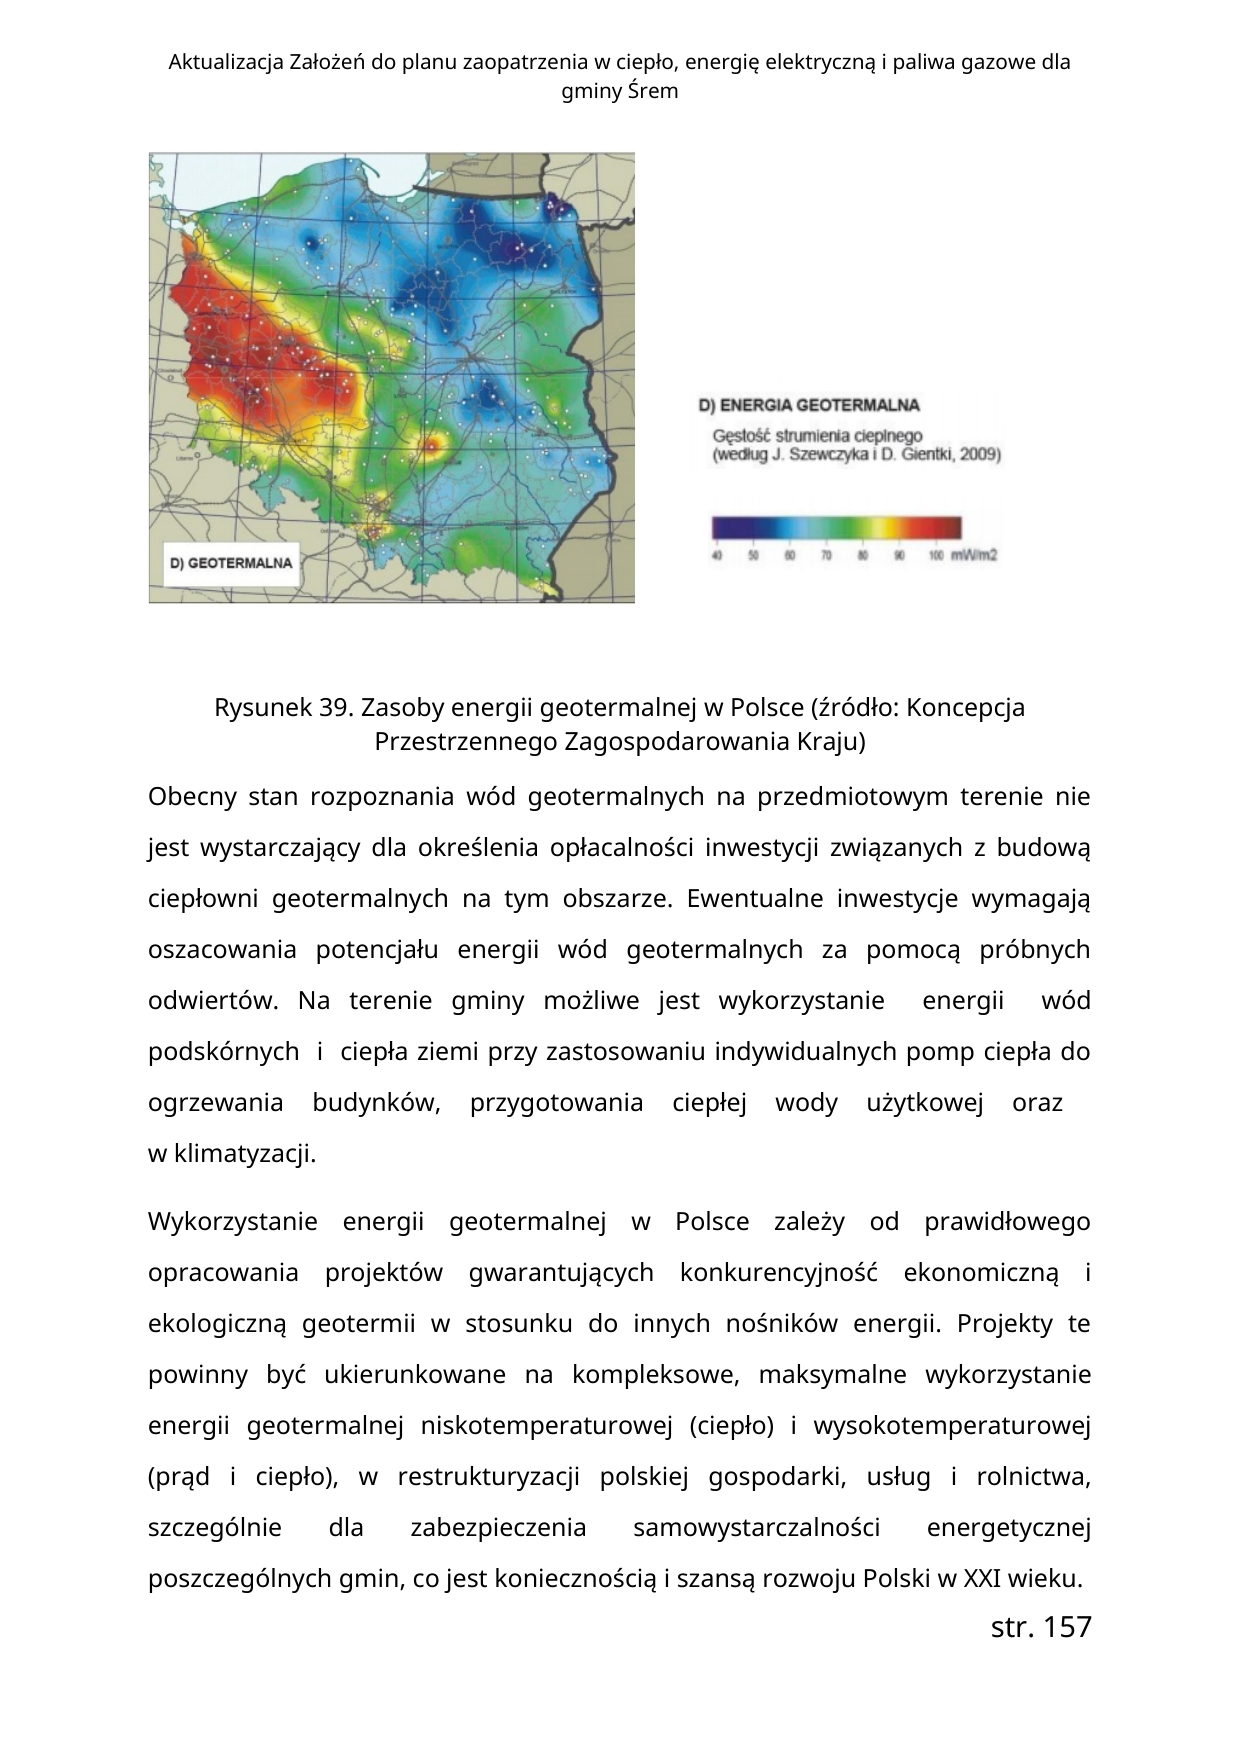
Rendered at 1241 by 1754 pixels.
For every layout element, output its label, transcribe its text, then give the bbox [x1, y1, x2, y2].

picture [686, 377, 1005, 468]
text Wykorzystanie energii geotermalnej w Polsce zależy od prawidłowego opracowania projektów gwarantujących konkurencyjność ekonomiczną i ekologiczną geotermii w stosunku do innych nośników energii. Projekty te powinny być ukierunkowane na kompleksowe, maksymalne wykorzystanie energii geotermalnej niskotemperaturowej (ciepło) i wysokotemperaturowej (prąd i ciepło), w restrukturyzacji polskiej gospodarki, usług i rolnictwa, szczególnie dla zabezpieczenia samowystarczalności energetycznej poszczególnych gmin, co jest koniecznością i szansą rozwoju Polski w XXI wieku. [148, 1203, 1092, 1595]
picture [706, 495, 1004, 569]
text Obecny stan rozpoznania wód geotermalnych na przedmiotowym terenie nie jest wystarczający dla określenia opłacalności inwestycji związanych z budową ciepłowni geotermalnych na tym obszarze. Ewentualne inwestycje wymagają oszacowania potencjału energii wód geotermalnych za pomocą próbnych odwiertów. Na terenie gminy możliwe jest wykorzystanie energii wód podskórnych i ciepła ziemi przy zastosowaniu indywidualnych pomp ciepła do ogrzewania budynków, przygotowania ciepłej wody użytkowej oraz w klimatyzacji. [148, 778, 1092, 1170]
text Rysunek 39. Zasoby energii geotermalnej w Polsce (źródło: Koncepcja Przestrzennego Zagospodarowania Kraju) [148, 689, 1092, 757]
picture [147, 150, 635, 604]
